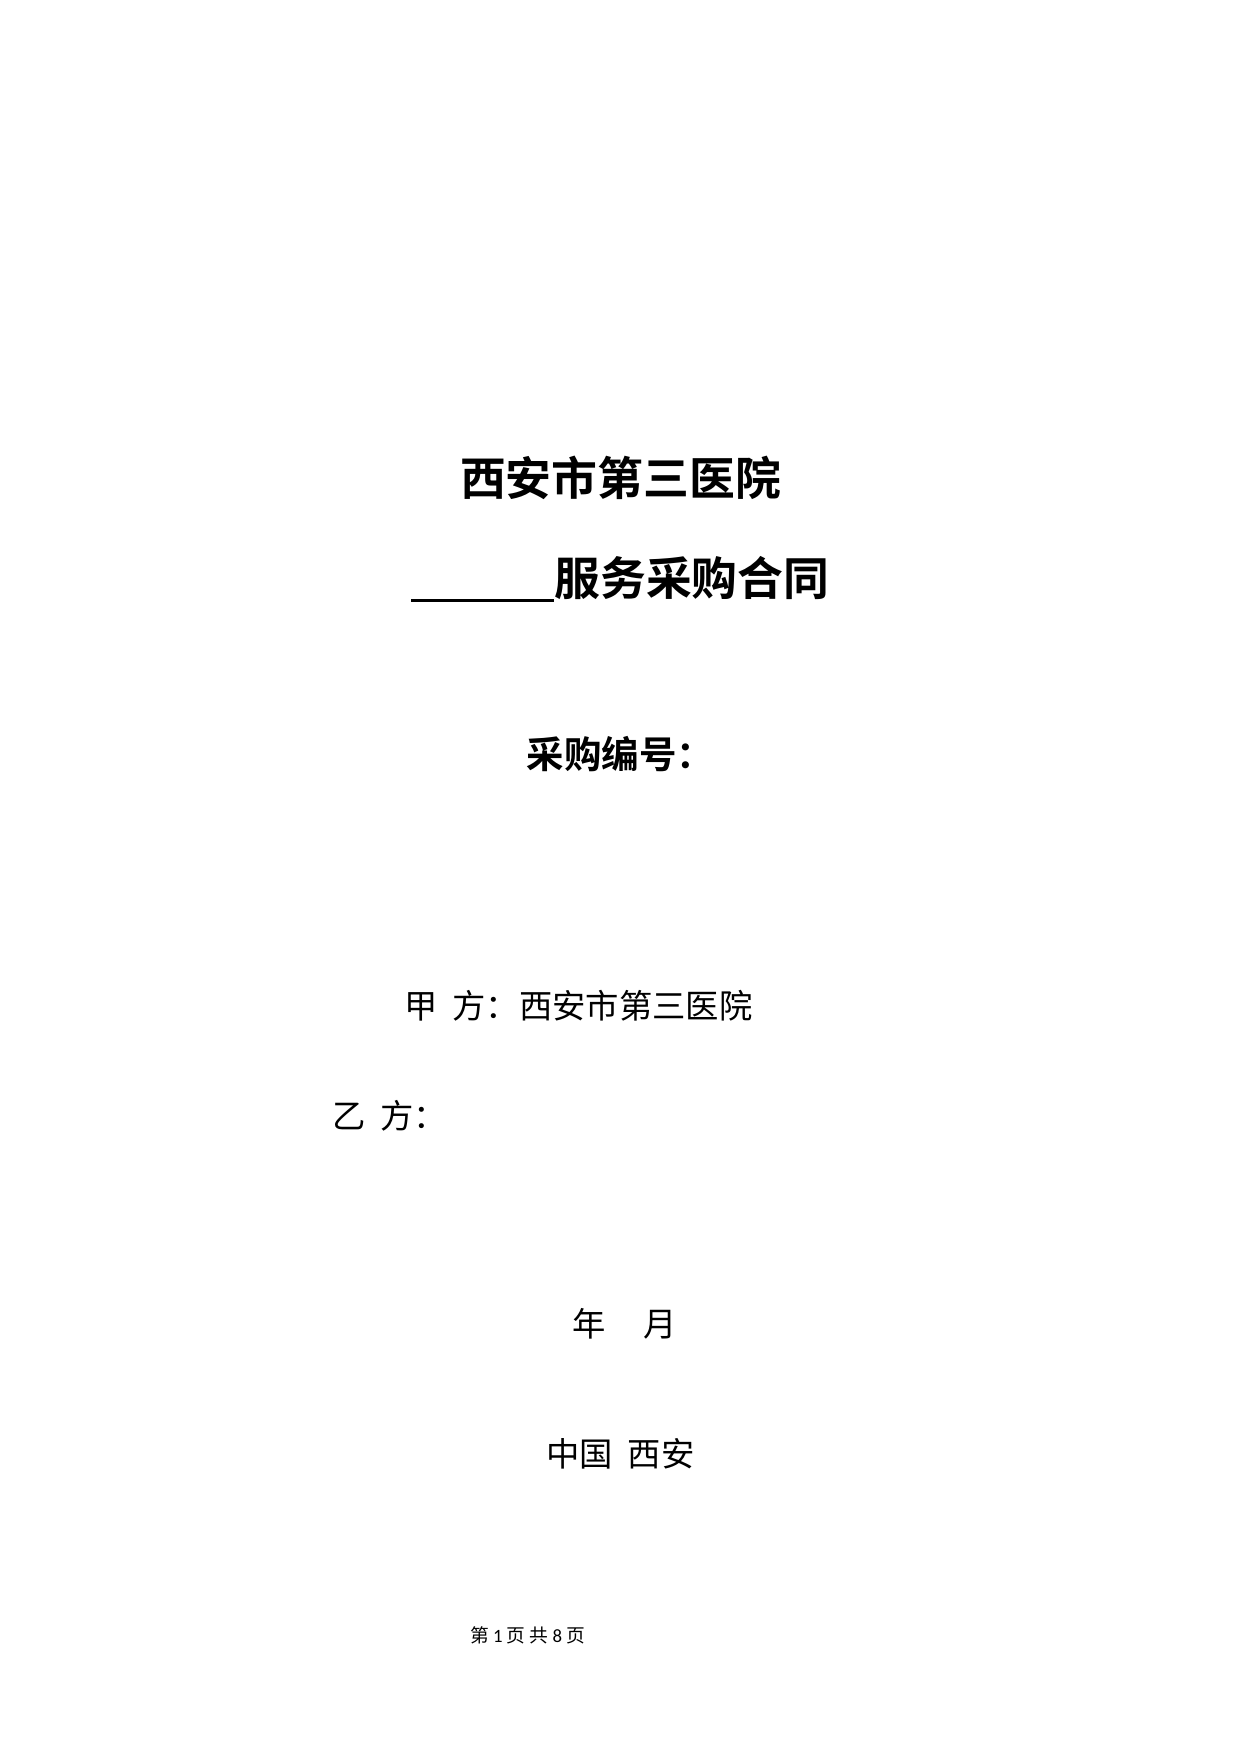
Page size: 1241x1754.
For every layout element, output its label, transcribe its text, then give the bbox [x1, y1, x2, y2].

text 服务采购合同 [187, 542, 1053, 608]
text 西安市第三医院 [187, 443, 1053, 509]
text 甲 方：西安市第三医院 [187, 972, 1053, 1037]
text 中国 西安 [187, 1419, 1053, 1484]
text 乙 方： [187, 1082, 1053, 1147]
text 采购编号： [187, 719, 1053, 784]
text 年 月 [187, 1289, 1053, 1354]
